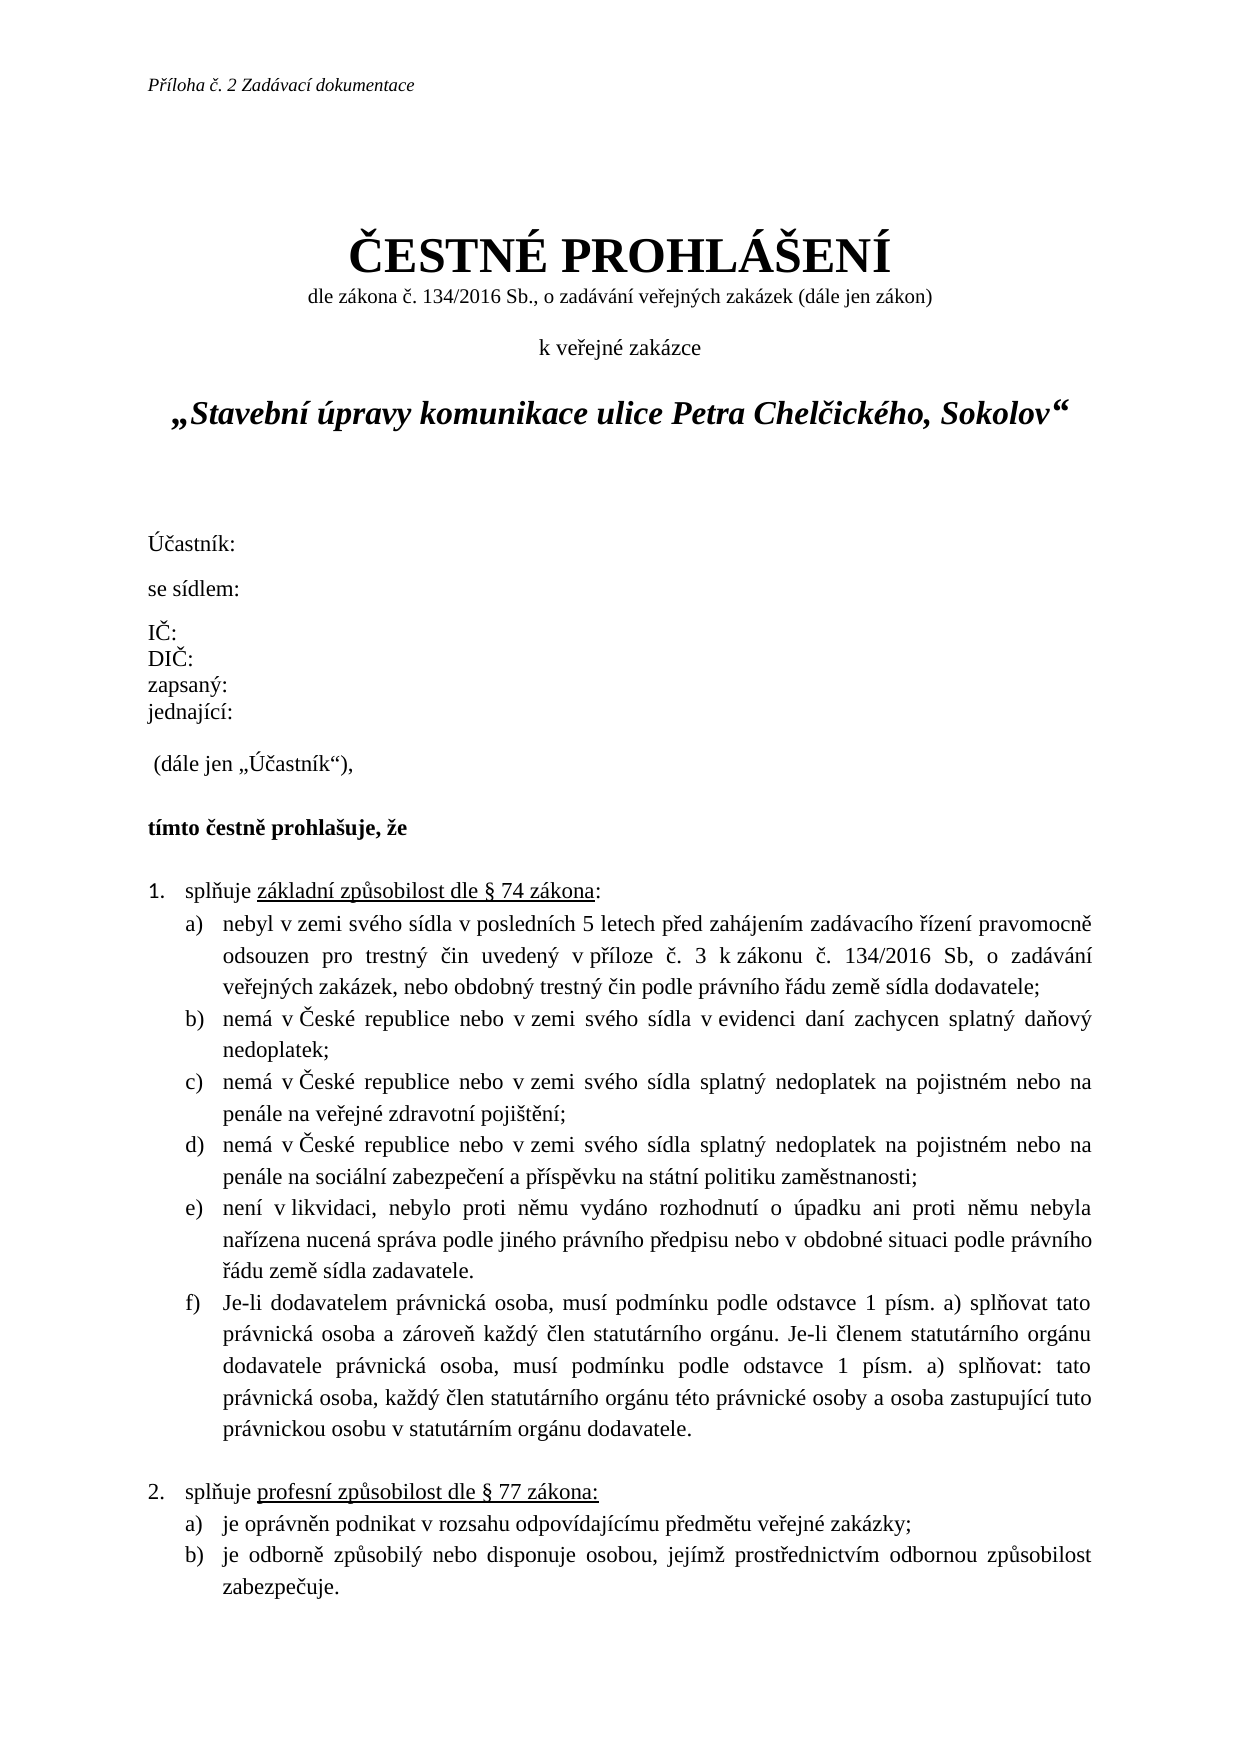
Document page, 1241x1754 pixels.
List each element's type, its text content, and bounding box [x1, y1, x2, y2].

text (dále jen „Účastník“), [148, 750, 1093, 777]
list Je-li dodavatelem právnická osoba, musí podmínku podle odstavce 1 písm. a) splňovat tato právnická osoba a zároveň každý člen statutárního orgánu. Je-li členem statutárního orgánu dodavatele právnická osoba, musí podmínku podle odstavce 1 písm. a) splňovat: tato právnická osoba, každý člen statutárního orgánu této právnické osoby a osoba zastupující tuto právnickou osobu v statutárním orgánu dodavatele. [185, 1289, 1093, 1442]
text se sídlem: [148, 574, 1093, 601]
text DIČ: [148, 645, 1093, 671]
list není v likvidaci, nebylo proti němu vydáno rozhodnutí o úpadku ani proti němu nebyla nařízena nucená správa podle jiného právního předpisu nebo v obdobné situaci podle právního řádu země sídla zadavatele. [185, 1194, 1093, 1284]
list nemá v České republice nebo v zemi svého sídla v evidenci daní zachycen splatný daňový nedoplatek; [185, 1005, 1093, 1063]
text k veřejné zakázce [148, 334, 1093, 361]
text Účastník: [148, 531, 1093, 557]
text „Stavební úpravy komunikace ulice Petra Chelčického, Sokolov“ [148, 389, 1093, 432]
list splňuje základní způsobilost dle § 74 zákona: [148, 877, 1093, 905]
list splňuje profesní způsobilost dle § 77 zákona: [148, 1478, 1093, 1505]
text ČESTNÉ PROHLÁŠENÍ [148, 226, 1093, 284]
list nemá v České republice nebo v zemi svého sídla splatný nedoplatek na pojistném nebo na penále na veřejné zdravotní pojištění; [185, 1068, 1093, 1126]
text zapsaný: [148, 671, 1093, 698]
list nebyl v zemi svého sídla v posledních 5 letech před zahájením zadávacího řízení pravomocně odsouzen pro trestný čin uvedený v příloze č. 3 k zákonu č. 134/2016 Sb, o zadávání veřejných zakázek, nebo obdobný trestný čin podle právního řádu země sídla dodavatele; [185, 910, 1093, 1000]
text dle zákona č. 134/2016 Sb., o zadávání veřejných zakázek (dále jen zákon) [148, 284, 1093, 308]
text tímto čestně prohlašuje, že [148, 813, 1093, 840]
list nemá v České republice nebo v zemi svého sídla splatný nedoplatek na pojistném nebo na penále na sociální zabezpečení a příspěvku na státní politiku zaměstnanosti; [185, 1131, 1093, 1189]
list je oprávněn podnikat v rozsahu odpovídajícímu předmětu veřejné zakázky; [185, 1510, 1093, 1536]
list je odborně způsobilý nebo disponuje osobou, jejímž prostřednictvím odbornou způsobilost zabezpečuje. [185, 1541, 1093, 1599]
text IČ: [148, 619, 1093, 645]
text jednající: [148, 698, 1093, 724]
